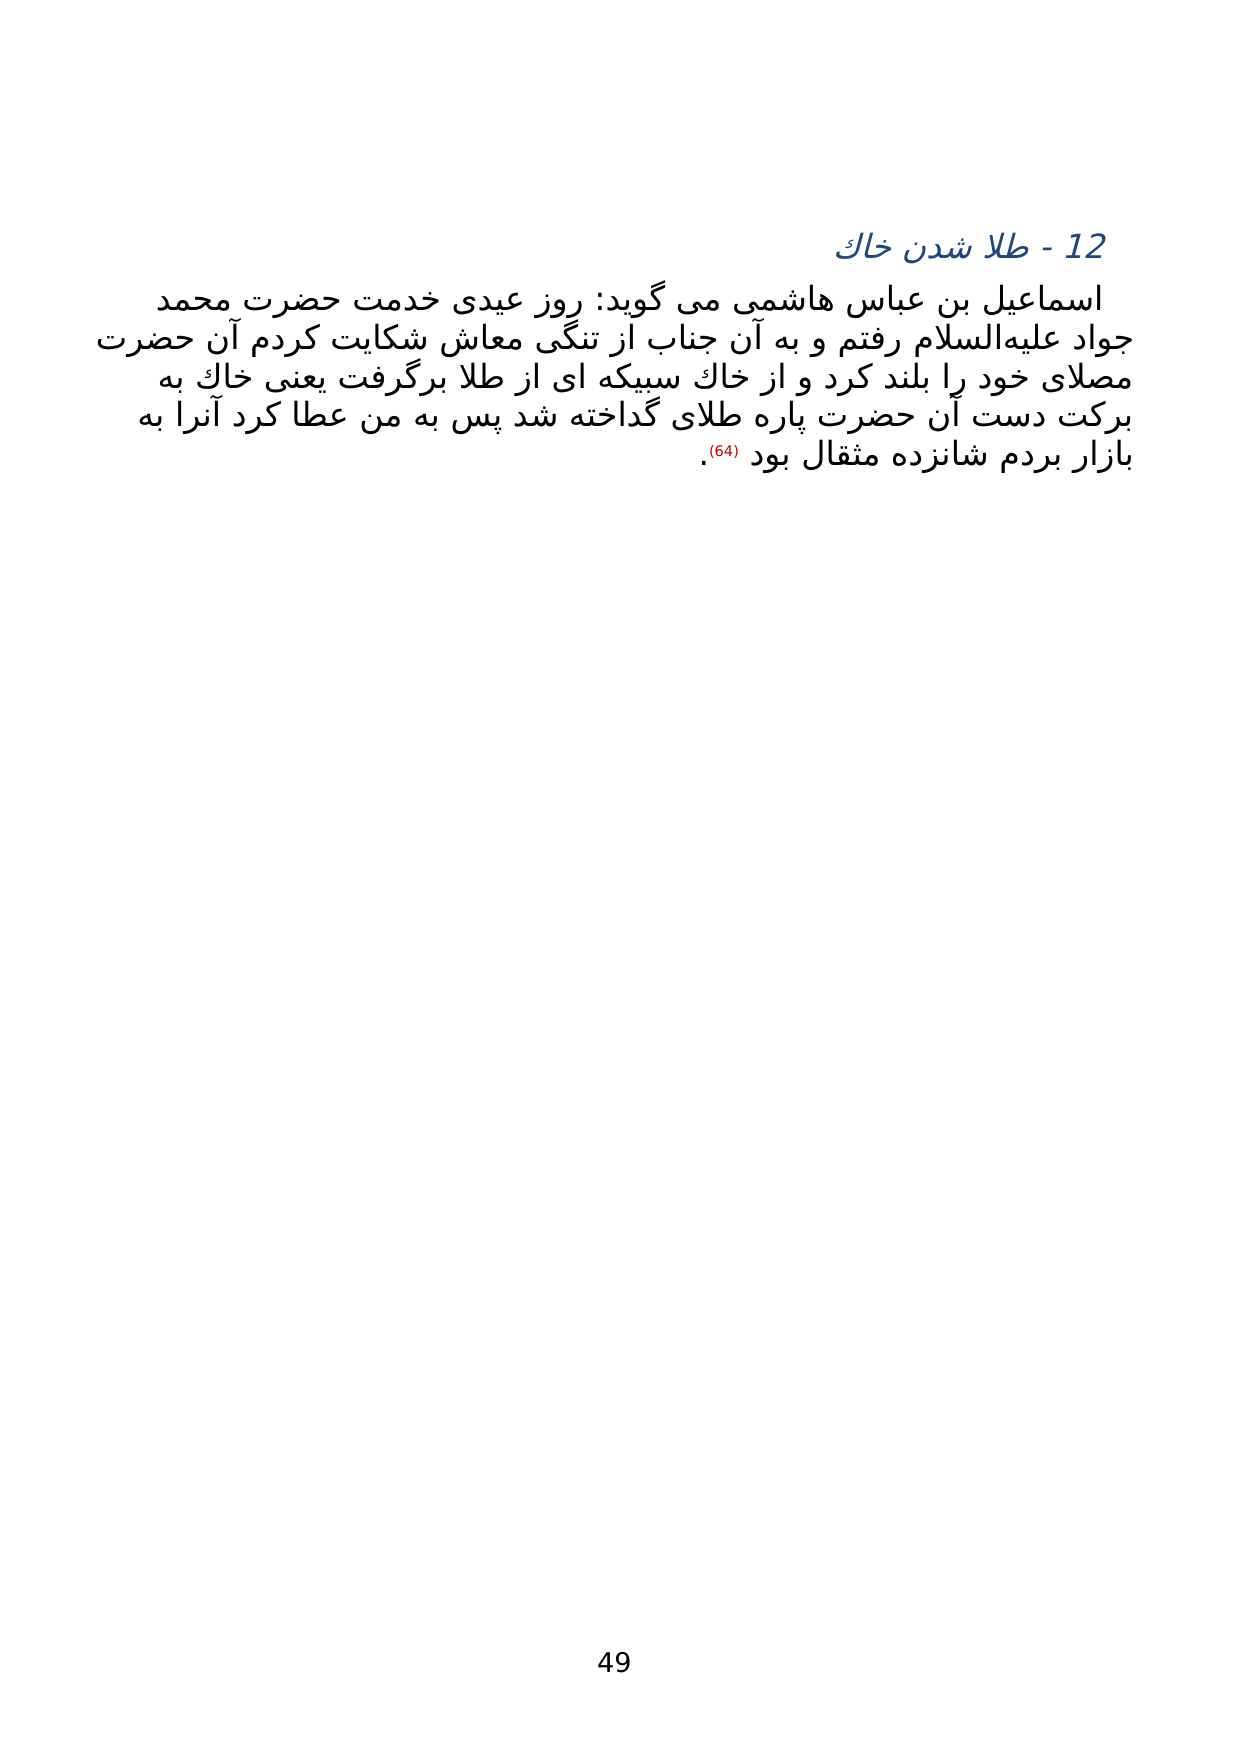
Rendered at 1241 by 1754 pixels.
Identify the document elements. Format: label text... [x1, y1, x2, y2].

subtitle 12 - طلا شدن خاك [94, 228, 1134, 267]
text اسماعيل بن عباس هاشمى مى گويد: روز عيدى خدمت حضرت محمد جواد عليه‌السلام رفتم و به آن جناب از تنگى معاش شكايت كردم آن حضرت مصلاى خود را بلند كرد و از خاك سبيكه اى از طلا برگرفت يعنى خاك به بركت دست آن حضرت پاره طلاى گداخته شد پس به من عطا كرد آنرا به بازار بردم شانزده مثقال بود (64). [94, 279, 1134, 474]
